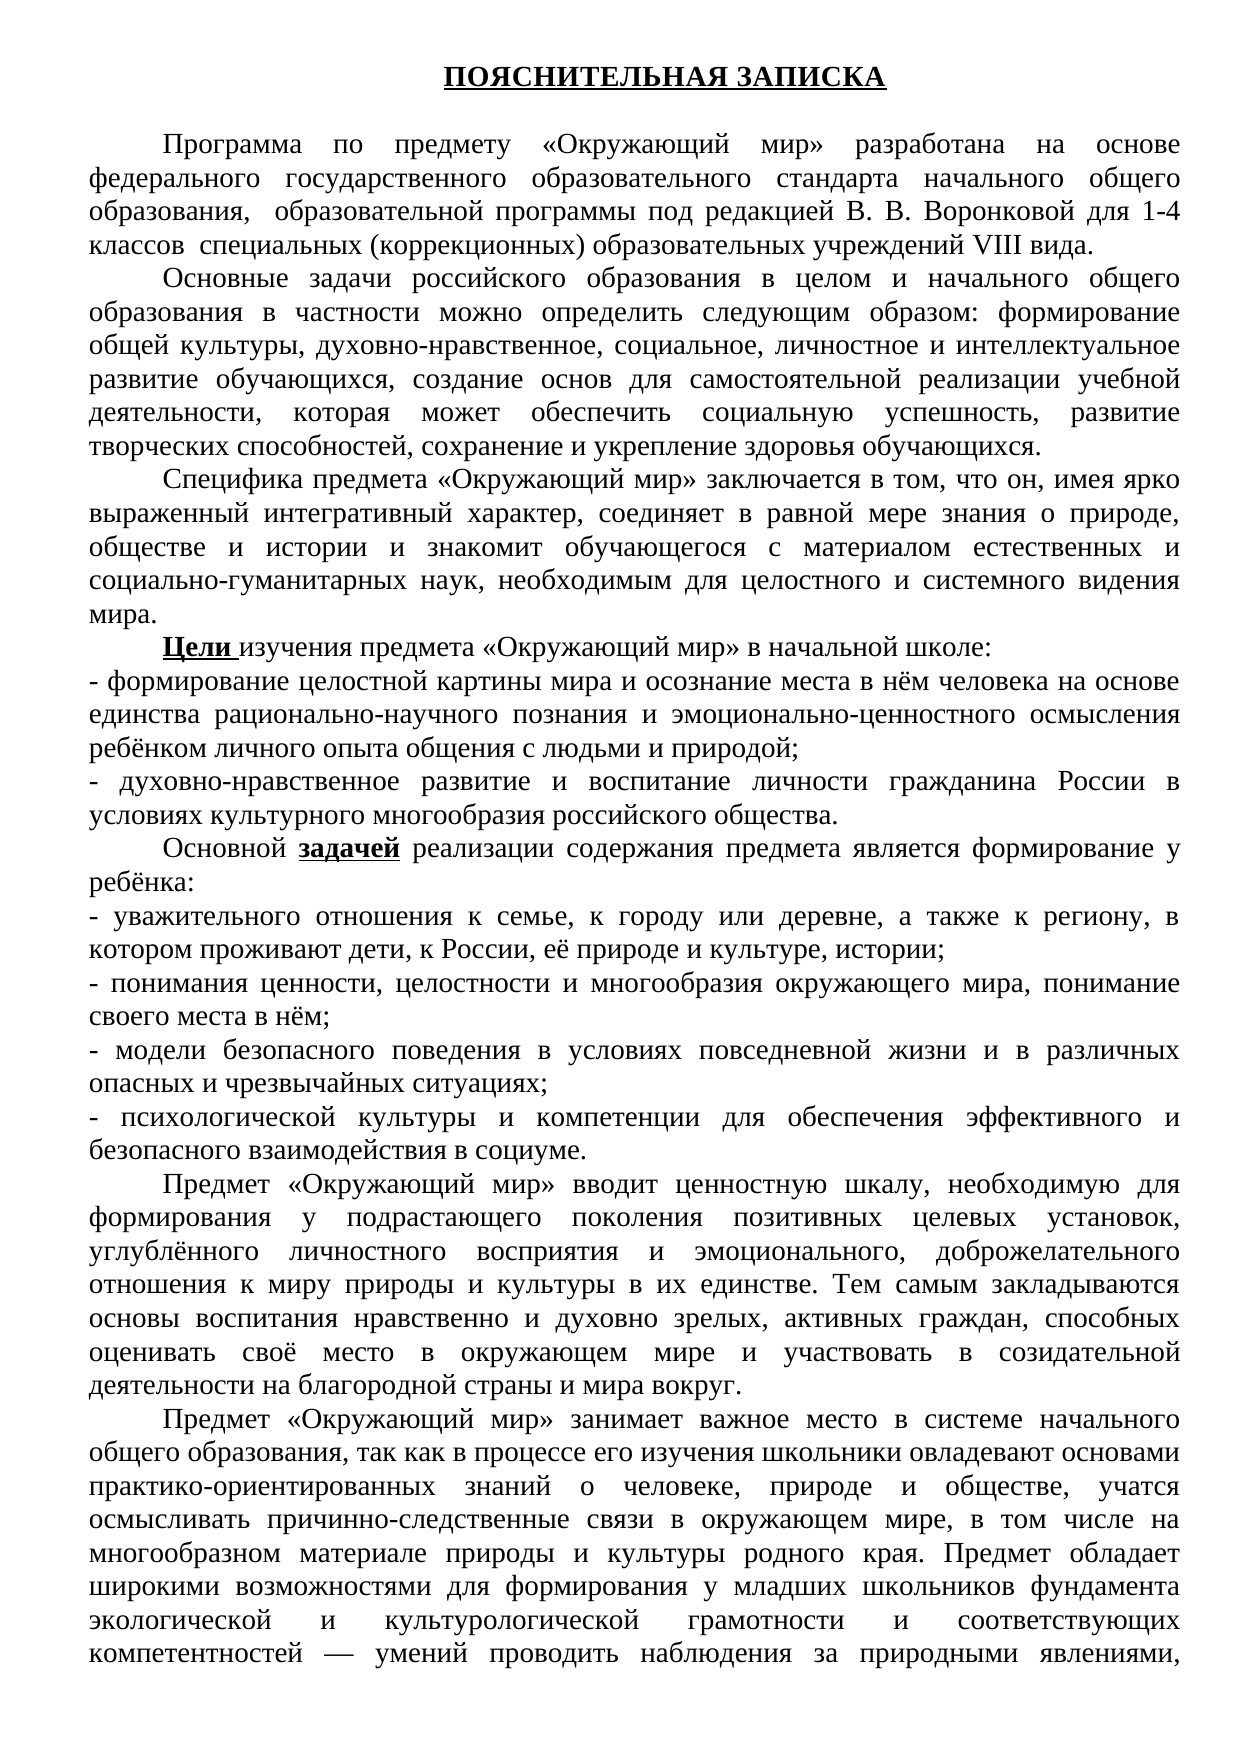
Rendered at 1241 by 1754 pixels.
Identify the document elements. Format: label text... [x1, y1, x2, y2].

text ПОЯСНИТЕЛЬНАЯ ЗАПИСКА [89, 59, 1181, 93]
text - понимания ценности, целостности и многообразия окружающего мира, понимание своего места в нём; [89, 965, 1181, 1032]
text - модели безопасного поведения в условиях повседневной жизни и в различных опасных и чрезвычайных ситуациях; [89, 1032, 1181, 1099]
text Специфика предмета «Окружающий мир» заключается в том, что он, имея ярко выраженный интегративный характер, соединяет в равной мере знания о природе, обществе и истории и знакомит обучающегося с материалом естественных и социально-гуманитарных наук, необходимым для целостного и системного видения мира. [89, 462, 1181, 629]
text - уважительного отношения к семье, к городу или деревне, а также к региону, в котором проживают дети, к России, её природе и культуре, истории; [89, 898, 1181, 965]
text Основные задачи российского образования в целом и начального общего образования в частности можно определить следующим образом: формирование общей культуры, духовно-нравственное, социальное, личностное и интеллектуальное развитие обучающихся, создание основ для самостоятельной реализации учебной деятельности, которая может обеспечить социальную успешность, развитие творческих способностей, сохранение и укрепление здоровья обучающихся. [89, 260, 1181, 462]
text - духовно-нравственное развитие и воспитание личности гражданина России в условиях культурного многообразия российского общества. [89, 763, 1181, 831]
text - формирование целостной картины мира и осознание места в нём человека на основе единства рационально-научного познания и эмоционально-ценностного осмысления ребёнком личного опыта общения с людьми и природой; [89, 663, 1181, 763]
text Цели изучения предмета «Окружающий мир» в начальной школе: [89, 629, 1181, 663]
text Основной задачей реализации содержания предмета является формирование у ребёнка: [89, 831, 1181, 898]
text Предмет «Окружающий мир» вводит ценностную шкалу, необходимую для формирования у подрастающего поколения позитивных целевых установок, углублённого личностного восприятия и эмоционального, доброжелательного отношения к миру природы и культуры в их единстве. Тем самым закладываются основы воспитания нравственно и духовно зрелых, активных граждан, способных оценивать своё место в окружающем мире и участвовать в созидательной деятельности на благородной страны и мира вокруг. [89, 1166, 1181, 1401]
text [89, 1401, 1181, 1669]
text - психологической культуры и компетенции для обеспечения эффективного и безопасного взаимодействия в социуме. [89, 1099, 1181, 1166]
text Программа по предмету «Окружающий мир» разработана на основе федерального государственного образовательного стандарта начального общего образования, образовательной программы под редакцией В. В. Воронковой для 1-4 классов специальных (коррекционных) образовательных учреждений VIII вида. [89, 126, 1181, 260]
